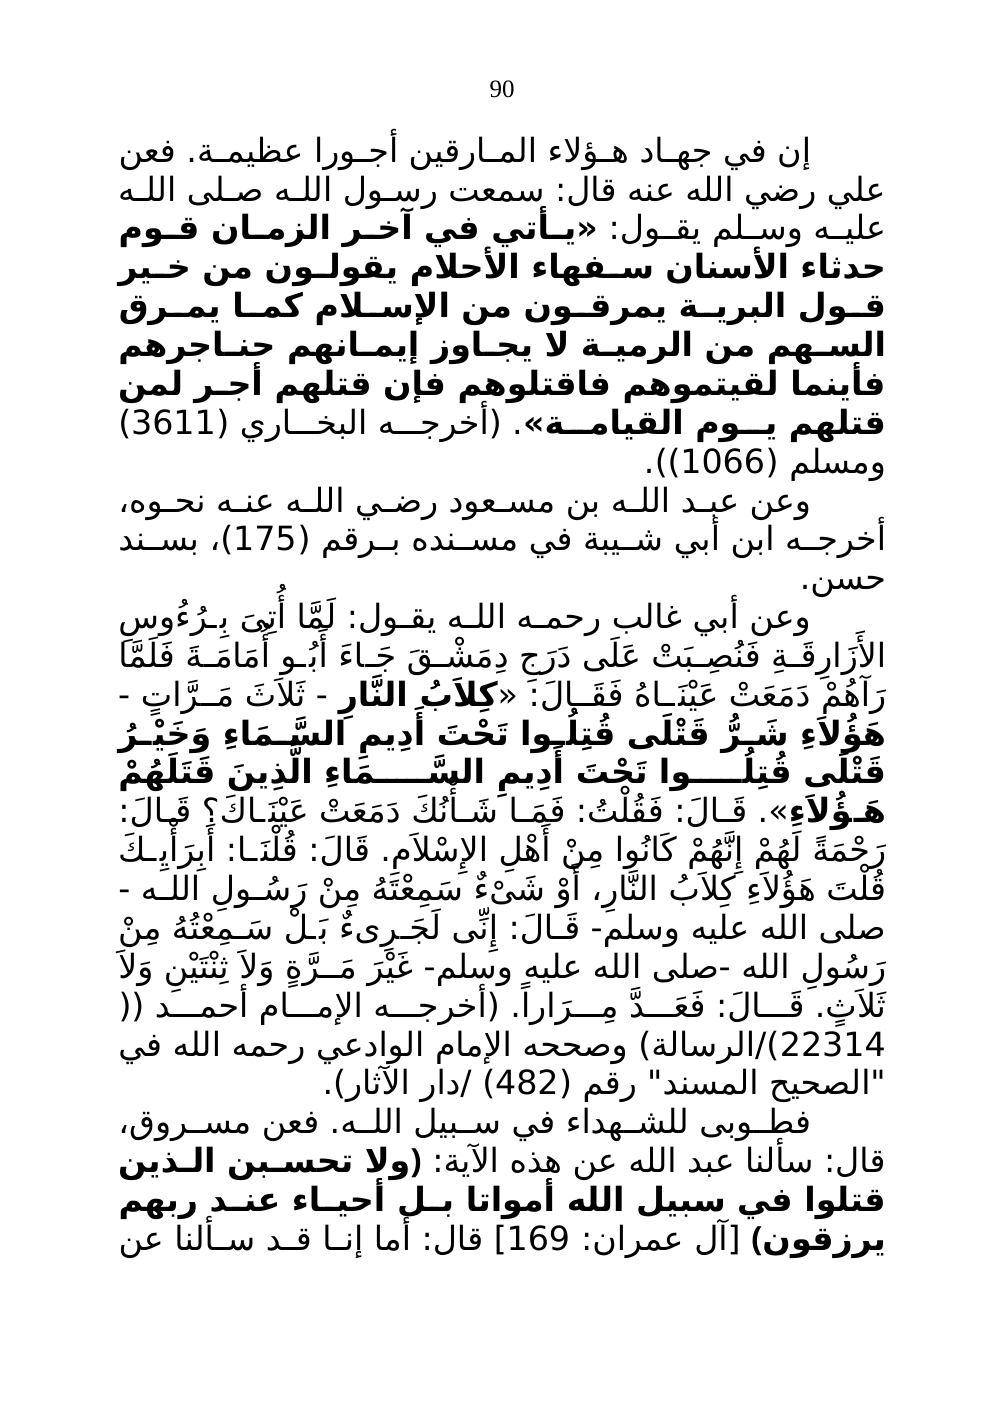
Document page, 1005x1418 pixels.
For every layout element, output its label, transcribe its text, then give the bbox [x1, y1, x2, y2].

text إن في جهاد هؤلاء المارقين أجورا عظيمة. فعن علي رضي الله عنه قال: سمعت رسول الله صلى الله عليه وسلم يقول: «يأتي في آخر الزمان قوم حدثاء الأسنان سفهاء الأحلام يقولون من خير قول البرية يمرقون من الإسلام كما يمرق السهم من الرمية لا يجاوز إيمانهم حناجرهم فأينما لقيتموهم فاقتلوهم فإن قتلهم أجر لمن قتلهم يوم القيامة». (أخرجه البخاري (3611) ومسلم (1066)). [118, 131, 886, 481]
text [118, 1103, 886, 1258]
text وعن عبد الله بن مسعود رضي الله عنه نحوه، أخرجه ابن أبي شيبة في مسنده برقم (175)، بسند حسن. [118, 481, 886, 598]
text وعن أبي غالب رحمه الله يقول: لَمَّا أُتِىَ بِرُءُوسِ الأَزَارِقَةِ فَنُصِبَتْ عَلَى دَرَجِ دِمَشْقَ جَاءَ أَبُو أُمَامَةَ فَلَمَّا رَآهُمْ دَمَعَتْ عَيْنَاهُ فَقَالَ: «كِلاَبُ النَّارِ - ثَلاَثَ مَرَّاتٍ - هَؤُلاَءِ شَرُّ قَتْلَى قُتِلُوا تَحْتَ أَدِيمِ السَّمَاءِ وَخَيْرُ قَتْلَى قُتِلُوا تَحْتَ أَدِيمِ السَّمَاءِ الَّذِينَ قَتَلَهُمْ هَؤُلاَءِ». قَالَ: فَقُلْتُ: فَمَا شَأْنُكَ دَمَعَتْ عَيْنَاكَ؟ قَالَ: رَحْمَةً لَهُمْ إِنَّهُمْ كَانُوا مِنْ أَهْلِ الإِسْلاَمِ. قَالَ: قُلْنَا: أَبِرَأْيِكَ قُلْتَ هَؤُلاَءِ كِلاَبُ النَّارِ، أَوْ شَىْءٌ سَمِعْتَهُ مِنْ رَسُولِ الله -صلى الله عليه وسلم- قَالَ: إِنِّى لَجَرِىءٌ بَلْ سَمِعْتُهُ مِنْ رَسُولِ الله -صلى الله عليه وسلم- غَيْرَ مَرَّةٍ وَلاَ ثِنْتَيْنِ وَلاَ ثَلاَثٍ. قَالَ: فَعَدَّ مِرَاراً. (أخرجه الإمام أحمد ((22314)/الرسالة) وصححه الإمام الوادعي رحمه الله في "الصحيح المسند" رقم (482) /دار الآثار). [118, 598, 886, 1103]
